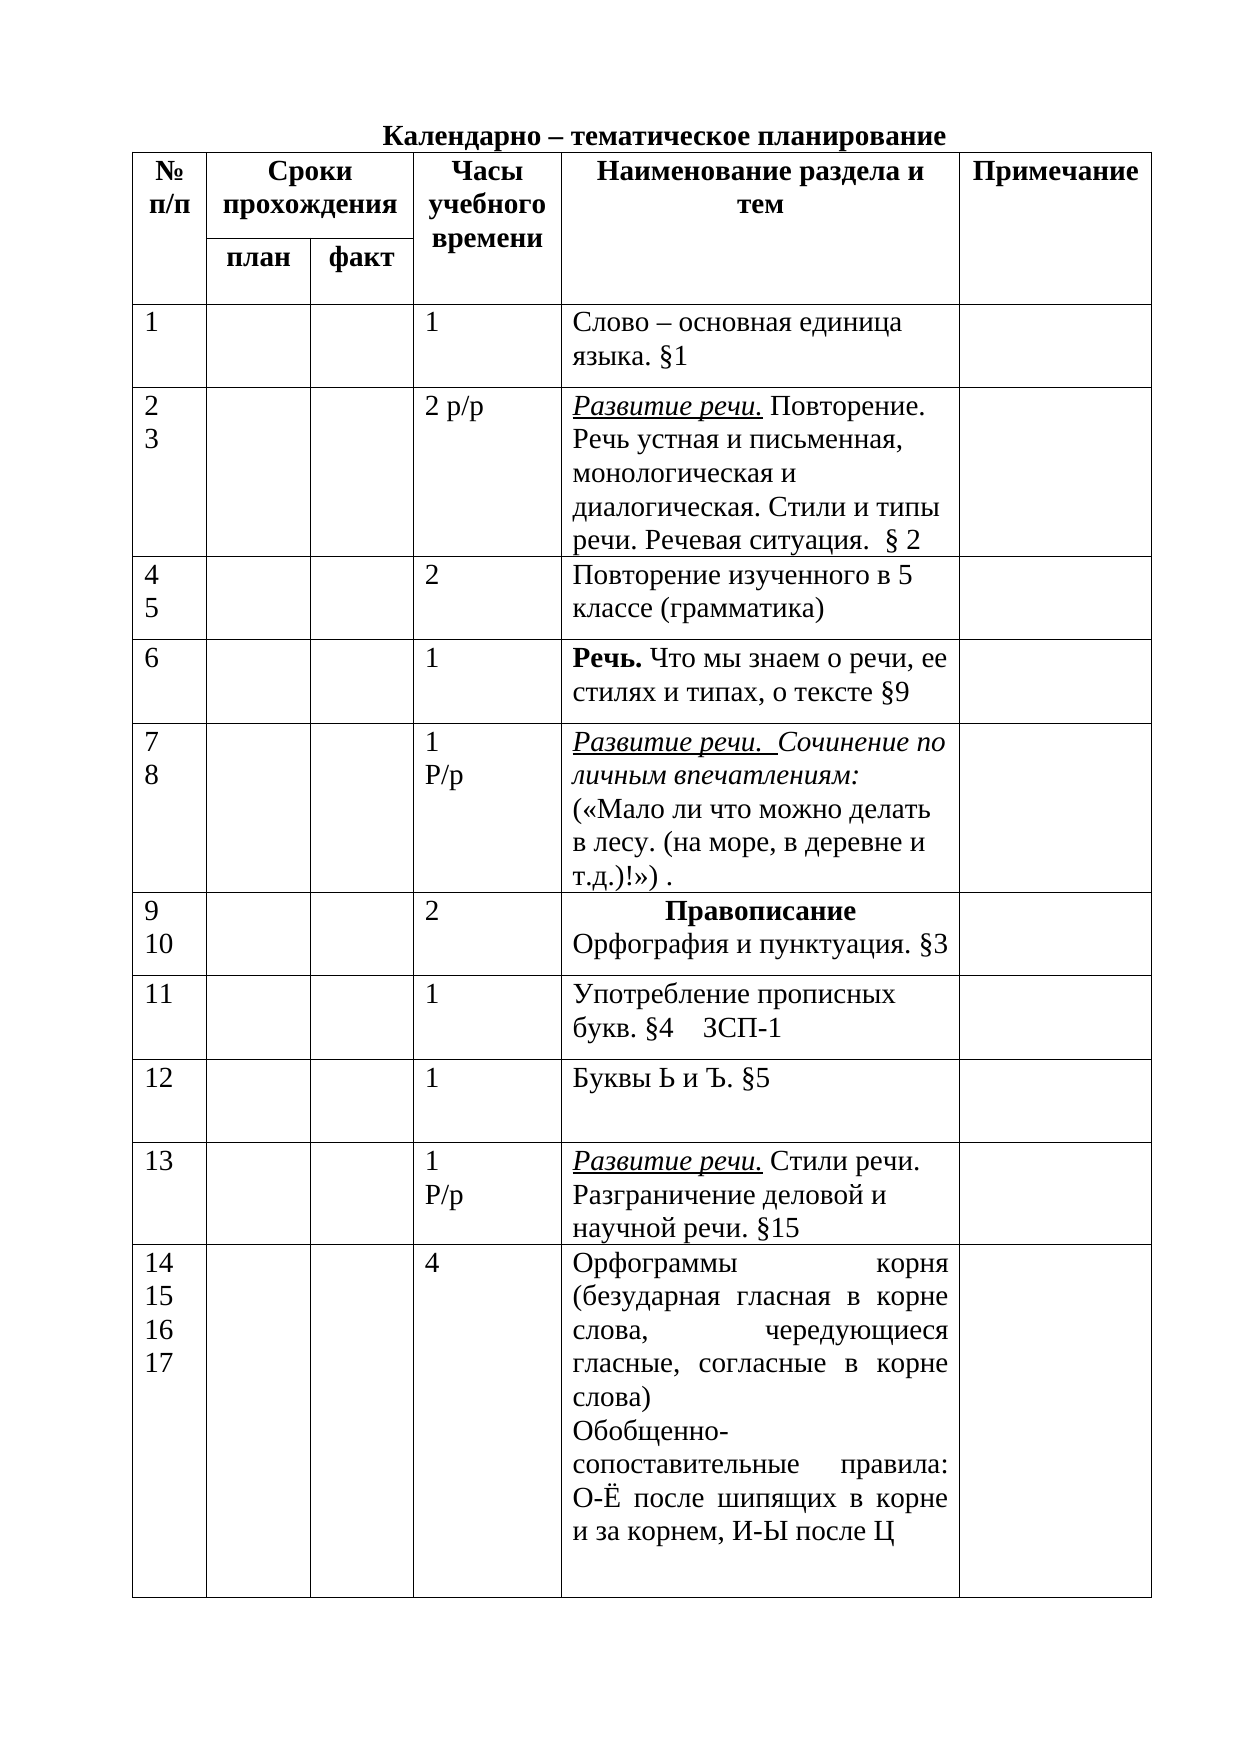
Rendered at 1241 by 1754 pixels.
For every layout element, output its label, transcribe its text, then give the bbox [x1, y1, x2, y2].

table_cell 4 [414, 1245, 561, 1597]
table_cell 2 р/р [414, 388, 561, 556]
table_cell [960, 976, 1151, 1059]
table_cell 1 [133, 305, 206, 387]
table_header Часы учебного времени [414, 153, 561, 303]
table_cell 1 [414, 305, 561, 387]
table_cell Повторение изученного в 5 классе (грамматика) [562, 557, 959, 639]
table_cell [960, 1143, 1151, 1244]
table_cell [311, 557, 413, 639]
table_cell [960, 388, 1151, 556]
table_cell Употребление прописных букв. §4 ЗСП-1 [562, 976, 959, 1059]
table_cell [207, 893, 310, 975]
table_cell [960, 893, 1151, 975]
table_cell [207, 724, 310, 892]
table_cell [311, 724, 413, 892]
table_cell 1 [414, 1060, 561, 1142]
subtitle Календарно – тематическoe планирование [177, 118, 1152, 152]
table_cell 2 3 [133, 388, 206, 556]
table_cell Развитие речи. Сочинение по личным впечатлениям: («Мало ли что можно делать в лесу. (на море, в деревне и т.д.)!») . [562, 724, 959, 892]
table_cell [960, 1245, 1151, 1597]
table_cell факт [311, 239, 413, 303]
table_cell Орфограммы корня (безударная гласная в корне слова, чередующиеся гласные, согласные в корне слова) Обобщенно-сопоставительные правила: О-Ё после шипящих в корне и за корнем, И-Ы после Ц [562, 1245, 959, 1597]
table_header № п/п [133, 153, 206, 303]
table_cell [960, 305, 1151, 387]
table_cell 2 [414, 557, 561, 639]
table_cell [207, 976, 310, 1059]
table_cell 12 [133, 1060, 206, 1142]
table_cell [960, 640, 1151, 723]
table_header Примечание [960, 153, 1151, 303]
table_cell 6 [133, 640, 206, 723]
table_header Сроки прохождения [207, 153, 413, 238]
table_cell 4 5 [133, 557, 206, 639]
table_cell [311, 640, 413, 723]
table_cell [311, 305, 413, 387]
table_cell [207, 388, 310, 556]
table_cell [960, 557, 1151, 639]
table_cell [207, 640, 310, 723]
table_cell [207, 557, 310, 639]
table_cell 13 [133, 1143, 206, 1244]
table_cell Развитие речи. Повторение. Речь устная и письменная, монологическая и диалогическая. Стили и типы речи. Речевая ситуация. § 2 [562, 388, 959, 556]
table_cell [207, 305, 310, 387]
table_cell 9 10 [133, 893, 206, 975]
table_cell [311, 1143, 413, 1244]
table_cell [311, 1245, 413, 1597]
table_cell 1 Р/р [414, 1143, 561, 1244]
table_cell [207, 1245, 310, 1597]
table_cell 14 15 16 17 [133, 1245, 206, 1597]
table_cell Правописание Орфография и пунктуация. §3 [562, 893, 959, 975]
table_cell [311, 1060, 413, 1142]
table_cell Буквы Ь и Ъ. §5 [562, 1060, 959, 1142]
table_cell [960, 724, 1151, 892]
table_cell 7 8 [133, 724, 206, 892]
table_cell [311, 893, 413, 975]
table_cell 1 Р/р [414, 724, 561, 892]
table_cell Развитие речи. Стили речи. Разграничение деловой и научной речи. §15 [562, 1143, 959, 1244]
table_cell 1 [414, 976, 561, 1059]
table_cell [207, 1060, 310, 1142]
table_cell [311, 388, 413, 556]
table_cell 11 [133, 976, 206, 1059]
table_header Наименование раздела и тем [562, 153, 959, 303]
table_cell [311, 976, 413, 1059]
table_cell [207, 1143, 310, 1244]
table_cell Речь. Что мы знаем о речи, ее стилях и типах, о тексте §9 [562, 640, 959, 723]
table_cell Cлово – основная единица языка. §1 [562, 305, 959, 387]
table_cell план [207, 239, 310, 303]
table_cell 2 [414, 893, 561, 975]
table_cell 1 [414, 640, 561, 723]
table_cell [960, 1060, 1151, 1142]
